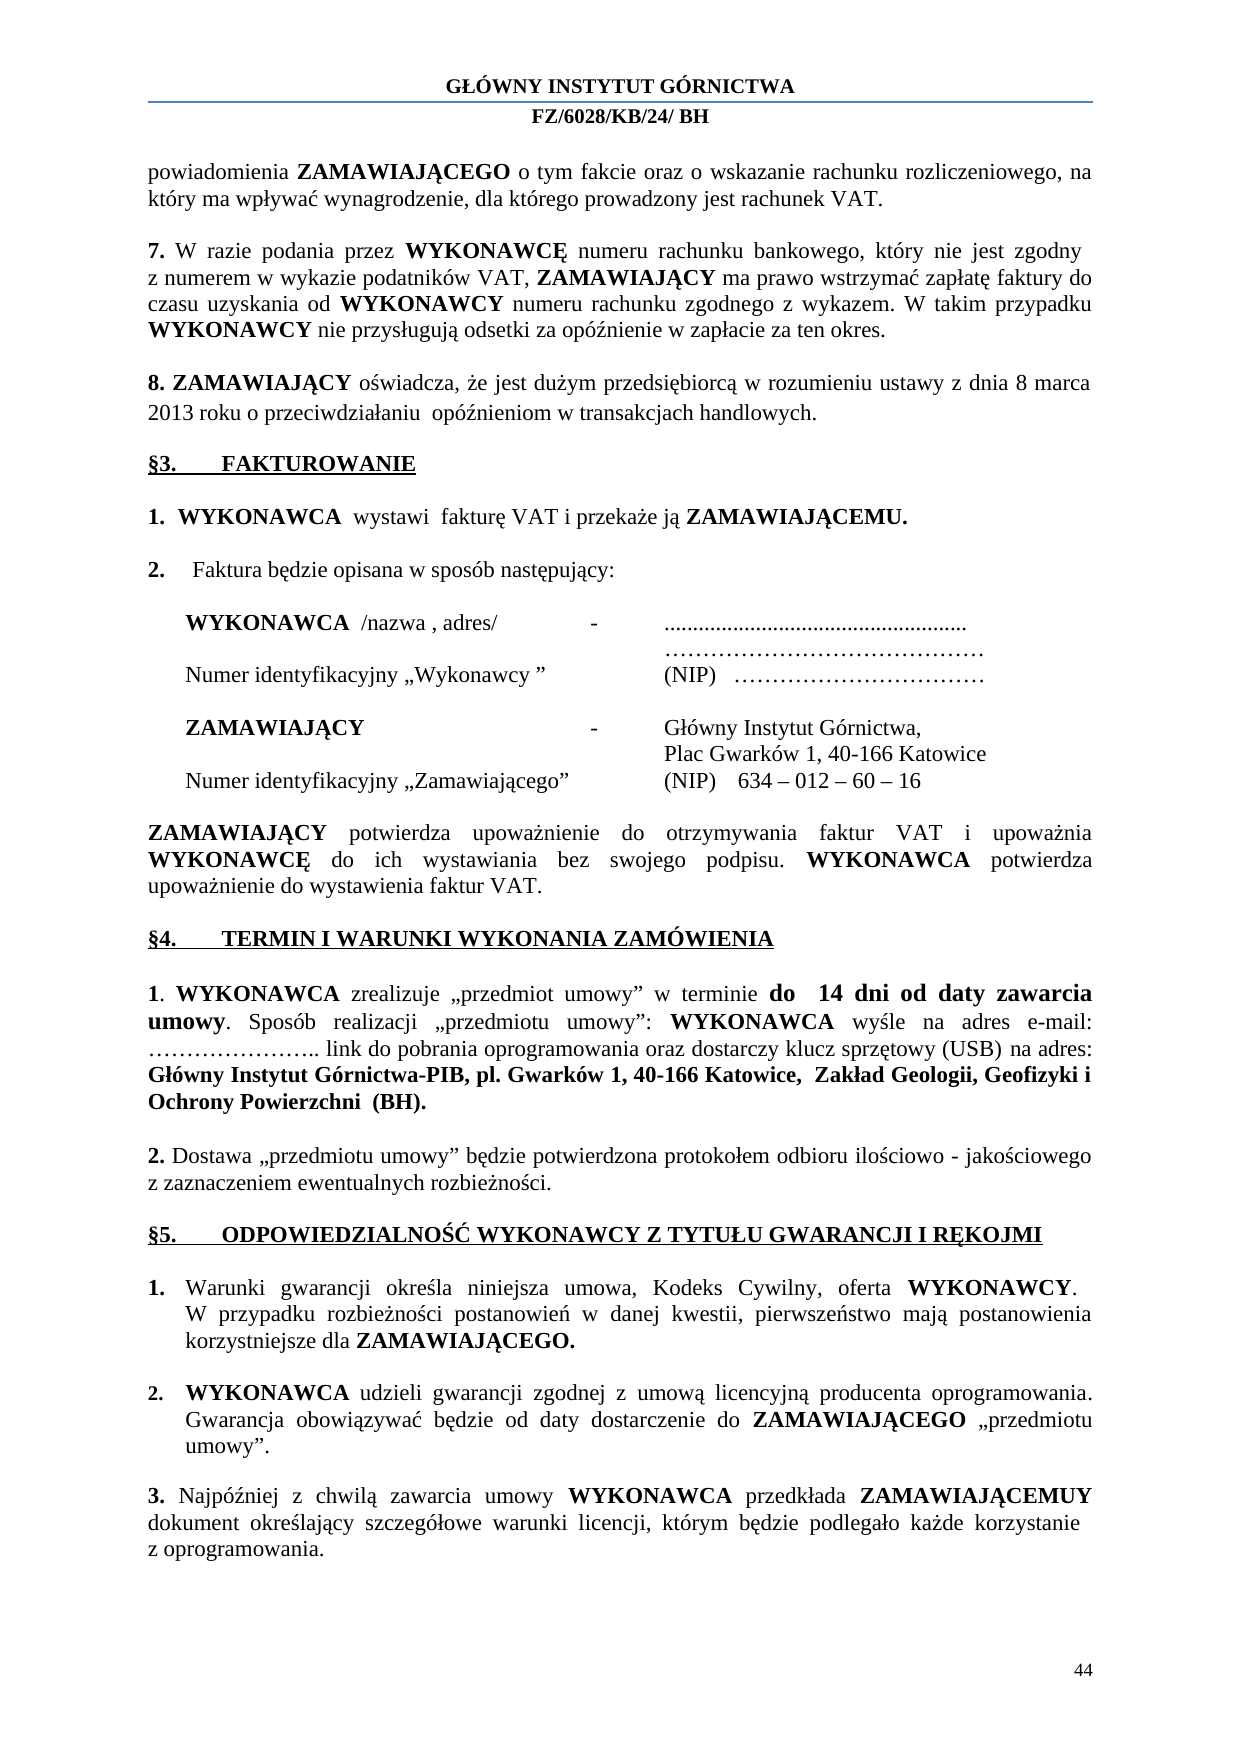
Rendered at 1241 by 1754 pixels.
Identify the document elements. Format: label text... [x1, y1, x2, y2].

text 4. TERMIN I WARUNKI WYKONANIA ZAMÓWIENIA [148, 925, 1093, 951]
text WYKONAWCA /nazwa , adres/ - ..................................................... …………………………………… [148, 609, 1093, 661]
text 3. Najpóźniej z chwilą zawarcia umowy WYKONAWCA przedkłada ZAMAWIAJĄCEMUY dokument określający szczegółowe warunki licencji, którym będzie podlegało każde korzystanie z oprogramowania. [148, 1482, 1093, 1562]
text 2. Dostawa „przedmiotu umowy” będzie potwierdzona protokołem odbioru ilościowo - jakościowego z zaznaczeniem ewentualnych rozbieżności. [148, 1142, 1093, 1195]
text Numer identyfikacyjny „Zamawiającego” (NIP) 634 – 012 – 60 – 16 [148, 767, 1093, 793]
list WYKONAWCA udzieli gwarancji zgodnej z umową licencyjną producenta oprogramowania. Gwarancja obowiązywać będzie od daty dostarczenie do ZAMAWIAJĄCEGO „przedmiotu umowy”. [148, 1379, 1093, 1458]
text ZAMAWIAJĄCY - Główny Instytut Górnictwa, [148, 714, 1093, 740]
text Numer identyfikacyjny „Wykonawcy ” (NIP) …………………………… [148, 661, 1093, 688]
text 8. ZAMAWIAJĄCY oświadcza, że jest dużym przedsiębiorcą w rozumieniu ustawy z dnia 8 marca 2013 roku o przeciwdziałaniu opóźnieniom w transakcjach handlowych. [148, 369, 1093, 426]
text §3. FAKTUROWANIE [148, 451, 1112, 477]
text Plac Gwarków 1, 40-166 Katowice [590, 740, 1093, 767]
text 1. WYKONAWCA zrealizuje „przedmiot umowy” w terminie do 14 dni od daty zawarcia umowy. Sposób realizacji „przedmiotu umowy”: WYKONAWCA wyśle na adres e-mail: ………………….. link do pobrania oprogramowania oraz dostarczy klucz sprzętowy (USB) na adres: Główny Instytut Górnictwa-PIB, pl. Gwarków 1, 40-166 Katowice, Zakład Geologii, Geofizyki i Ochrony Powierzchni (BH). [148, 978, 1093, 1114]
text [148, 158, 1093, 211]
list Warunki gwarancji określa niniejsza umowa, Kodeks Cywilny, oferta WYKONAWCY. W przypadku rozbieżności postanowień w danej kwestii, pierwszeństwo mają postanowienia korzystniejsze dla ZAMAWIAJĄCEGO. [148, 1274, 1093, 1353]
list Faktura będzie opisana w sposób następujący: [148, 556, 1093, 582]
text 5. ODPOWIEDZIALNOŚĆ WYKONAWCY Z TYTUŁU GWARANCJI I RĘKOJMI [148, 1221, 1093, 1248]
list WYKONAWCA wystawi fakturę VAT i przekaże ją ZAMAWIAJĄCEMU. [148, 503, 1093, 529]
text 7. W razie podania przez WYKONAWCĘ numeru rachunku bankowego, który nie jest zgodny z numerem w wykazie podatników VАТ, ZAMAWIAJĄCY ma prawo wstrzymać zapłatę faktury do czasu uzyskania od WYKONAWCY numeru rachunku zgodnego z wykazem. W takim przypadku WYKONAWCY nie przysługują odsetki za opóźnienie w zapłacie za ten okres. [148, 237, 1093, 343]
text ZAMAWIAJĄCY potwierdza upoważnienie do otrzymywania faktur VAT i upoważnia WYKONAWCĘ do ich wystawiania bez swojego podpisu. WYKONAWCA potwierdza upoważnienie do wystawienia faktur VAT. [148, 819, 1093, 898]
